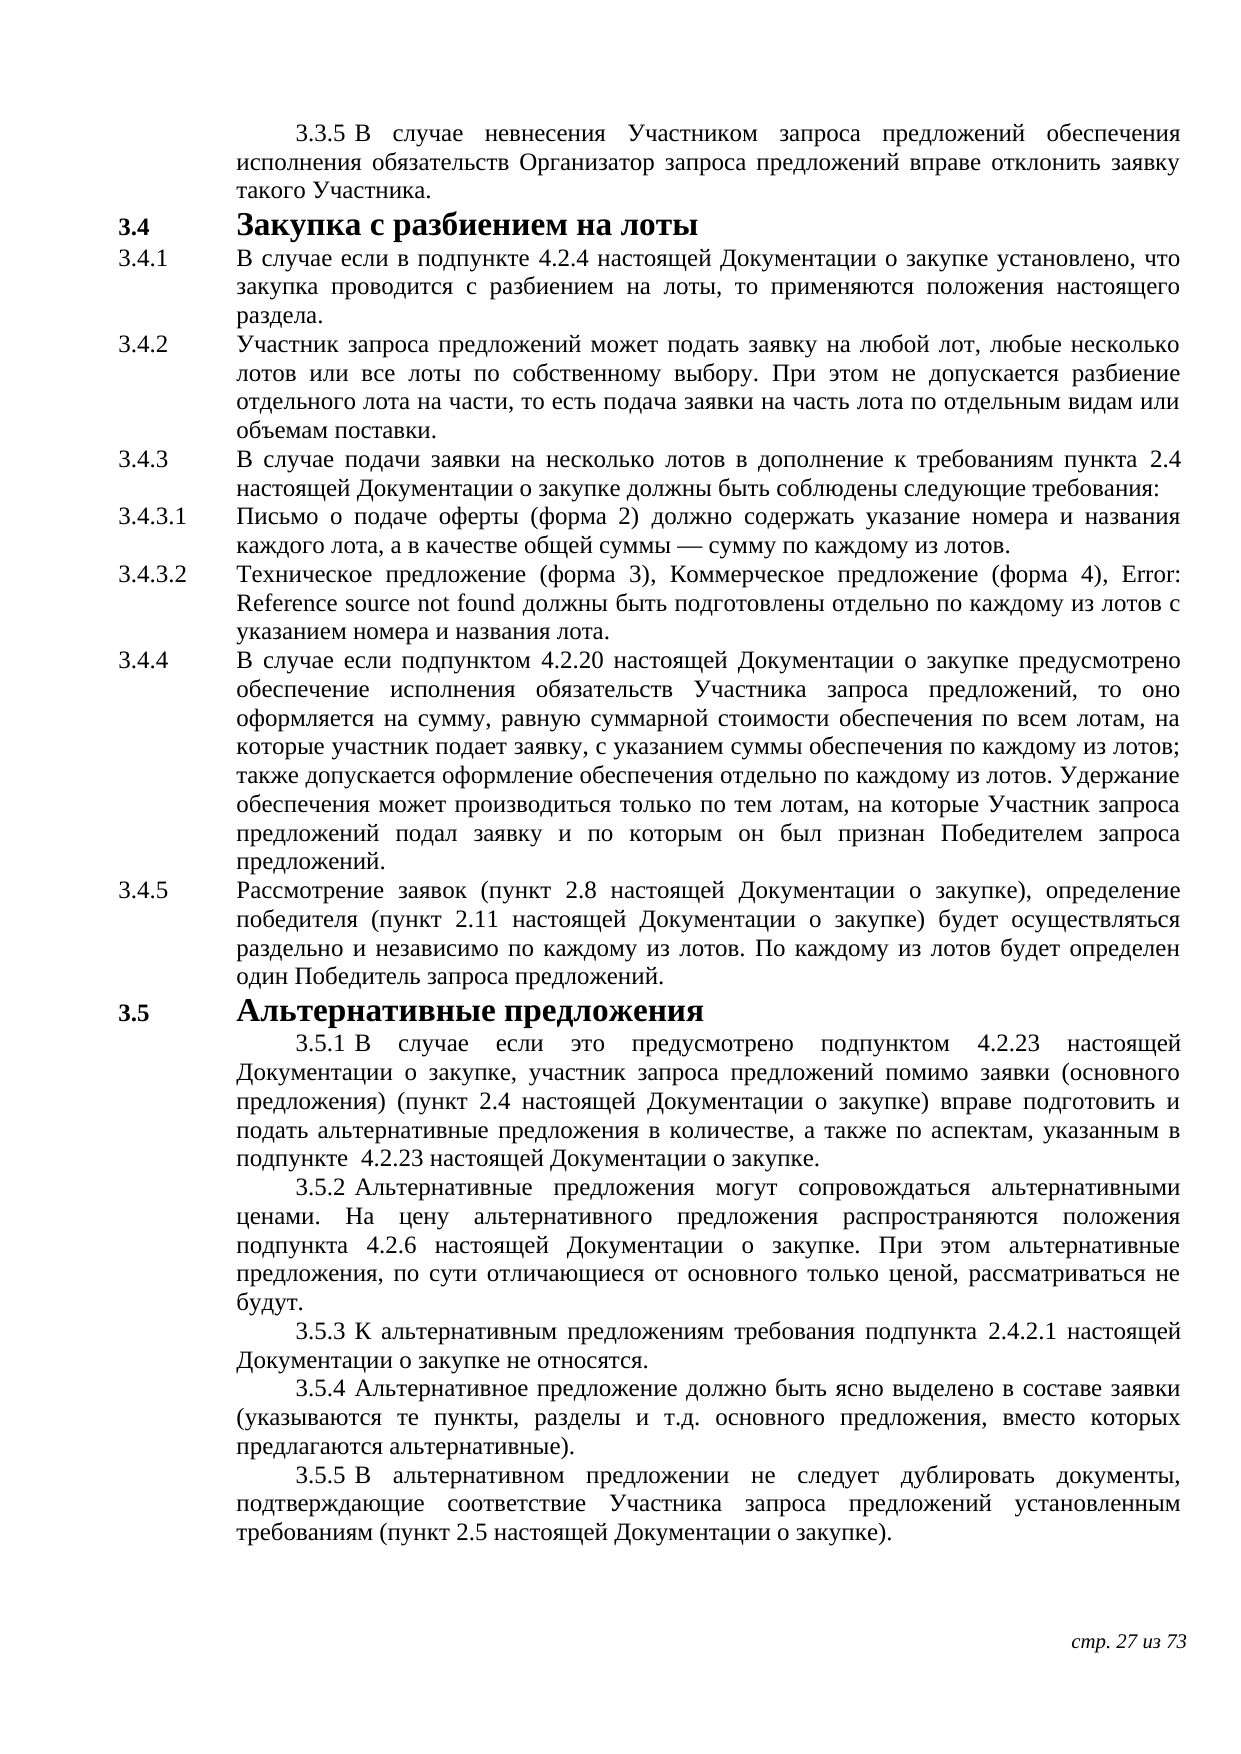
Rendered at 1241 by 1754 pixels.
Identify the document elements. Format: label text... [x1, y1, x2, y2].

subtitle Альтернативные предложения [118, 990, 1181, 1028]
text Альтернативные предложения могут сопровождаться альтернативными ценами. На цену альтернативного предложения распространяются положения подпункта 4.2.6 настоящей Документации о закупке. При этом альтернативные предложения, по сути отличающиеся от основного только ценой, рассматриваться не будут. [236, 1172, 1181, 1316]
text Альтернативное предложение должно быть ясно выделено в составе заявки (указываются те пункты, разделы и т.д. основного предложения, вместо которых предлагаются альтернативные). [236, 1373, 1181, 1460]
list Участник запроса предложений может подать заявку на любой лот, любые несколько лотов или все лоты по собственному выбору. При этом не допускается разбиение отдельного лота на части, то есть подача заявки на часть лота по отдельным видам или объемам поставки. [118, 329, 1181, 444]
list В случае подачи заявки на несколько лотов в дополнение к требованиям пункта 2.4 настоящей Документации о закупке должны быть соблюдены следующие требования: [118, 444, 1181, 501]
text В альтернативном предложении не следует дублировать документы, подтверждающие соответствие Участника запроса предложений установленным требованиям (пункт 2.5 настоящей Документации о закупке). [236, 1460, 1181, 1546]
text В случае невнесения Участником запроса предложений обеспечения исполнения обязательств Организатор запроса предложений вправе отклонить заявку такого Участника. [236, 118, 1181, 204]
text В случае если это предусмотрено подпунктом 4.2.23 настоящей Документации о закупке, участник запроса предложений помимо заявки (основного предложения) (пункт 2.4 настоящей Документации о закупке) вправе подготовить и подать альтернативные предложения в количестве, а также по аспектам, указанным в подпункте 4.2.23 настоящей Документации о закупке. [236, 1028, 1181, 1172]
subtitle Закупка с разбиением на лоты [118, 204, 1181, 243]
list Рассмотрение заявок (пункт 2.8 настоящей Документации о закупке), определение победителя (пункт 2.11 настоящей Документации о закупке) будет осуществляться раздельно и независимо по каждому из лотов. По каждому из лотов будет определен один Победитель запроса предложений. [118, 875, 1181, 990]
list Письмо о подаче оферты (форма 2) должно содержать указание номера и названия каждого лота, а в качестве общей суммы — сумму по каждому из лотов. [118, 501, 1181, 559]
text К альтернативным предложениям требования подпункта 2.4.2.1 настоящей Документации о закупке не относятся. [236, 1316, 1181, 1373]
list В случае если подпунктом 4.2.20 настоящей Документации о закупке предусмотрено обеспечение исполнения обязательств Участника запроса предложений, то оно оформляется на сумму, равную суммарной стоимости обеспечения по всем лотам, на которые участник подает заявку, с указанием суммы обеспечения по каждому из лотов; также допускается оформление обеспечения отдельно по каждому из лотов. Удержание обеспечения может производиться только по тем лотам, на которые Участник запроса предложений подал заявку и по которым он был признан Победителем запроса предложений. [118, 645, 1181, 875]
list В случае если в подпункте 4.2.4 настоящей Документации о закупке установлено, что закупка проводится с разбиением на лоты, то применяются положения настоящего раздела. [118, 243, 1181, 329]
